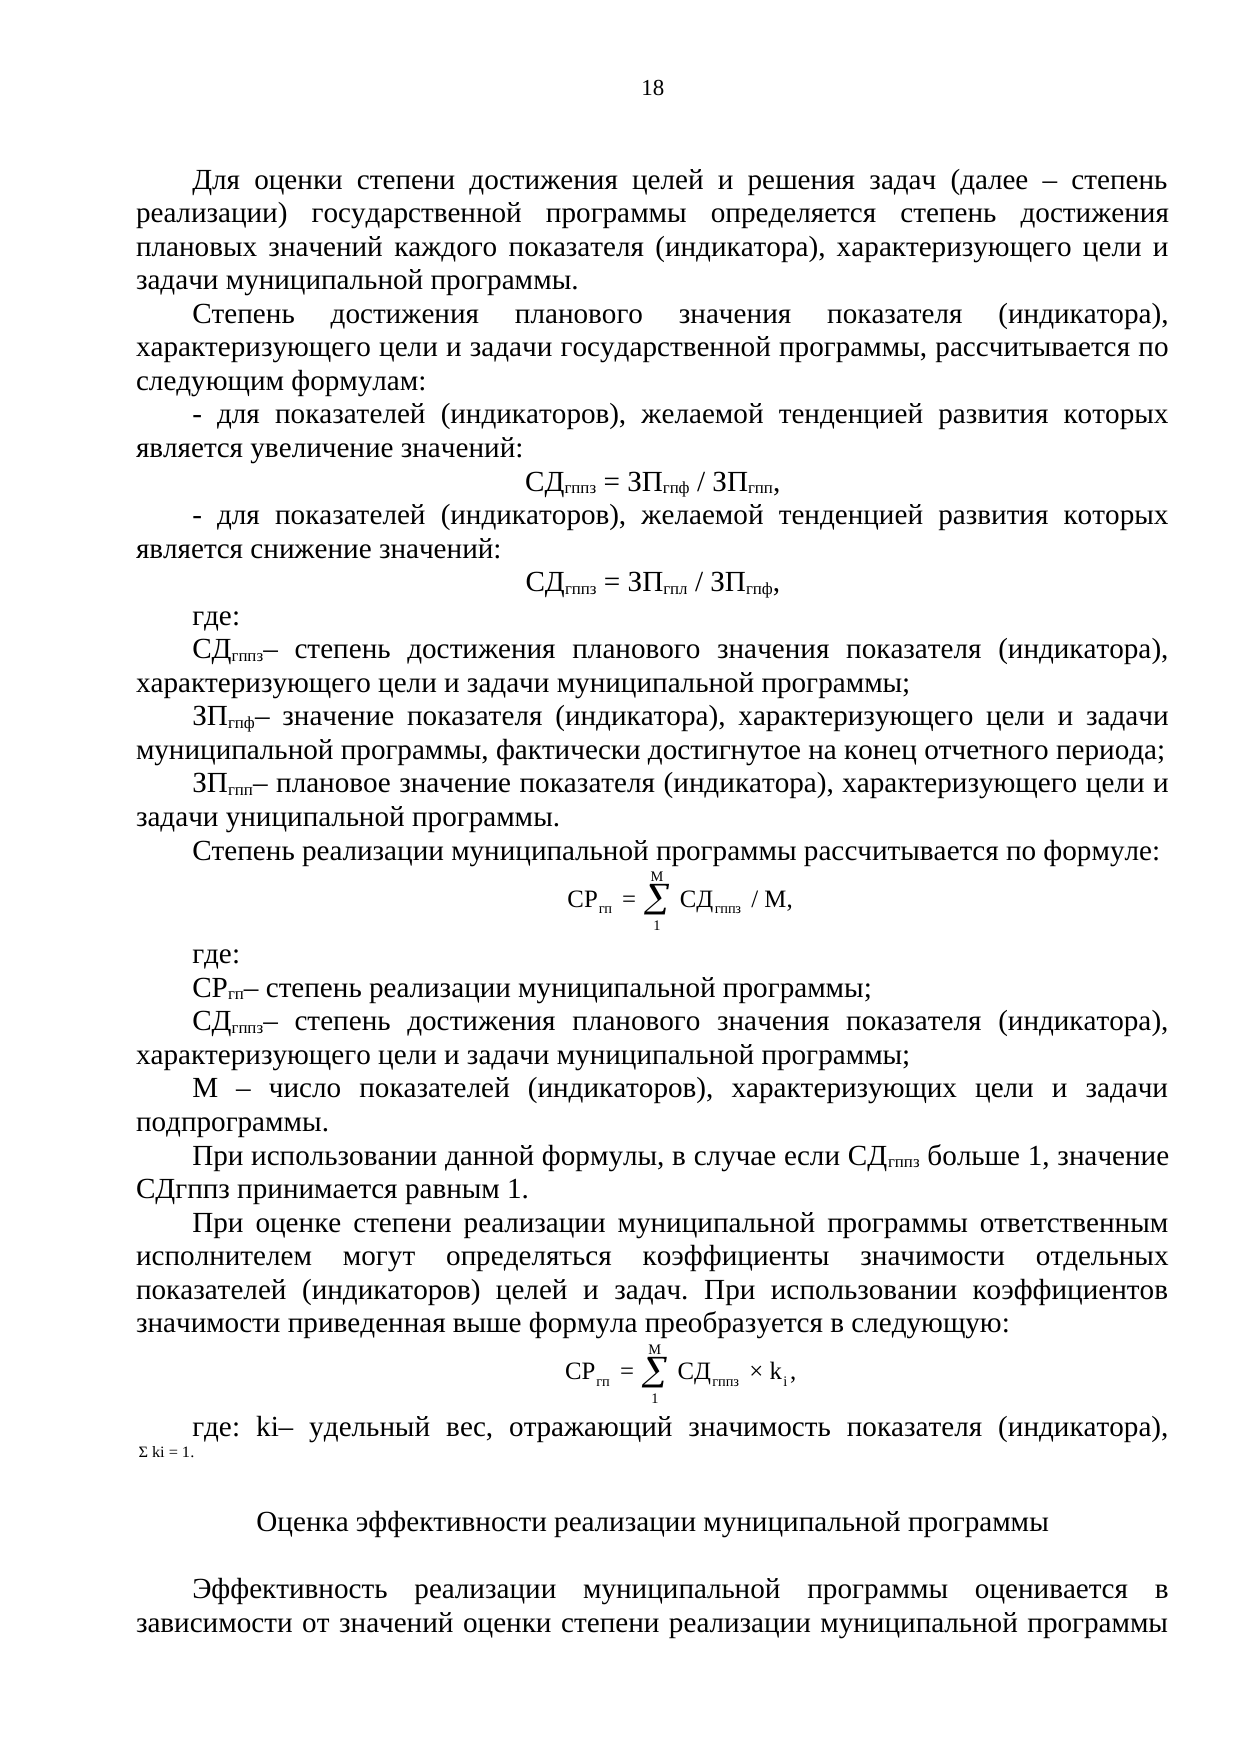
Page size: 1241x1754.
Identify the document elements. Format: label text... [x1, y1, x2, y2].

text - для показателей (индикаторов), желаемой тенденцией развития которых является увеличение значений: [136, 397, 1169, 464]
text При использовании данной формулы, в случае если СДгппз больше 1, значение СДгппз принимается равным 1. [136, 1138, 1169, 1205]
text Степень реализации муниципальной программы рассчитывается по формуле: [136, 833, 1169, 866]
text Степень достижения планового значения показателя (индикатора), характеризующего цели и задачи государственной программы, рассчитывается по следующим формулам: [136, 296, 1169, 397]
text СДгппз = ЗПгпф / ЗПгпп, [136, 464, 1169, 497]
text - для показателей (индикаторов), желаемой тенденцией развития которых является снижение значений: [136, 497, 1169, 564]
text Оценка эффективности реализации муниципальной программы [136, 1504, 1169, 1538]
text СДгппз = ЗПгпл / ЗПгпф, [136, 564, 1169, 598]
text СРгп– степень реализации муниципальной программы; [136, 970, 1169, 1003]
text При оценке степени реализации муниципальной программы ответственным исполнителем могут определяться коэффициенты значимости отдельных показателей (индикаторов) целей и задач. При использовании коэффициентов значимости приведенная выше формула преобразуется в следующую: [136, 1205, 1169, 1339]
text ЗПгпф– значение показателя (индикатора), характеризующего цели и задачи муниципальной программы, фактически достигнутое на конец отчетного периода; [136, 698, 1169, 766]
text где: [136, 598, 1169, 631]
text ЗПгпп– плановое значение показателя (индикатора), характеризующего цели и задачи униципальной программы. [136, 766, 1169, 833]
text СДгппз– степень достижения планового значения показателя (индикатора), характеризующего цели и задачи муниципальной программы; [136, 631, 1169, 698]
text Для оценки степени достижения целей и решения задач (далее – степень реализации) государственной программы определяется степень достижения плановых значений каждого показателя (индикатора), характеризующего цели и задачи муниципальной программы. [136, 162, 1169, 296]
text СДгппз– степень достижения планового значения показателя (индикатора), характеризующего цели и задачи муниципальной программы; [136, 1003, 1169, 1071]
text М – число показателей (индикаторов), характеризующих цели и задачи подпрограммы. [136, 1071, 1169, 1138]
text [136, 1571, 1169, 1638]
text где: [136, 936, 1169, 970]
text где: ki– удельный вес, отражающий значимость показателя (индикатора), [136, 1409, 1169, 1471]
